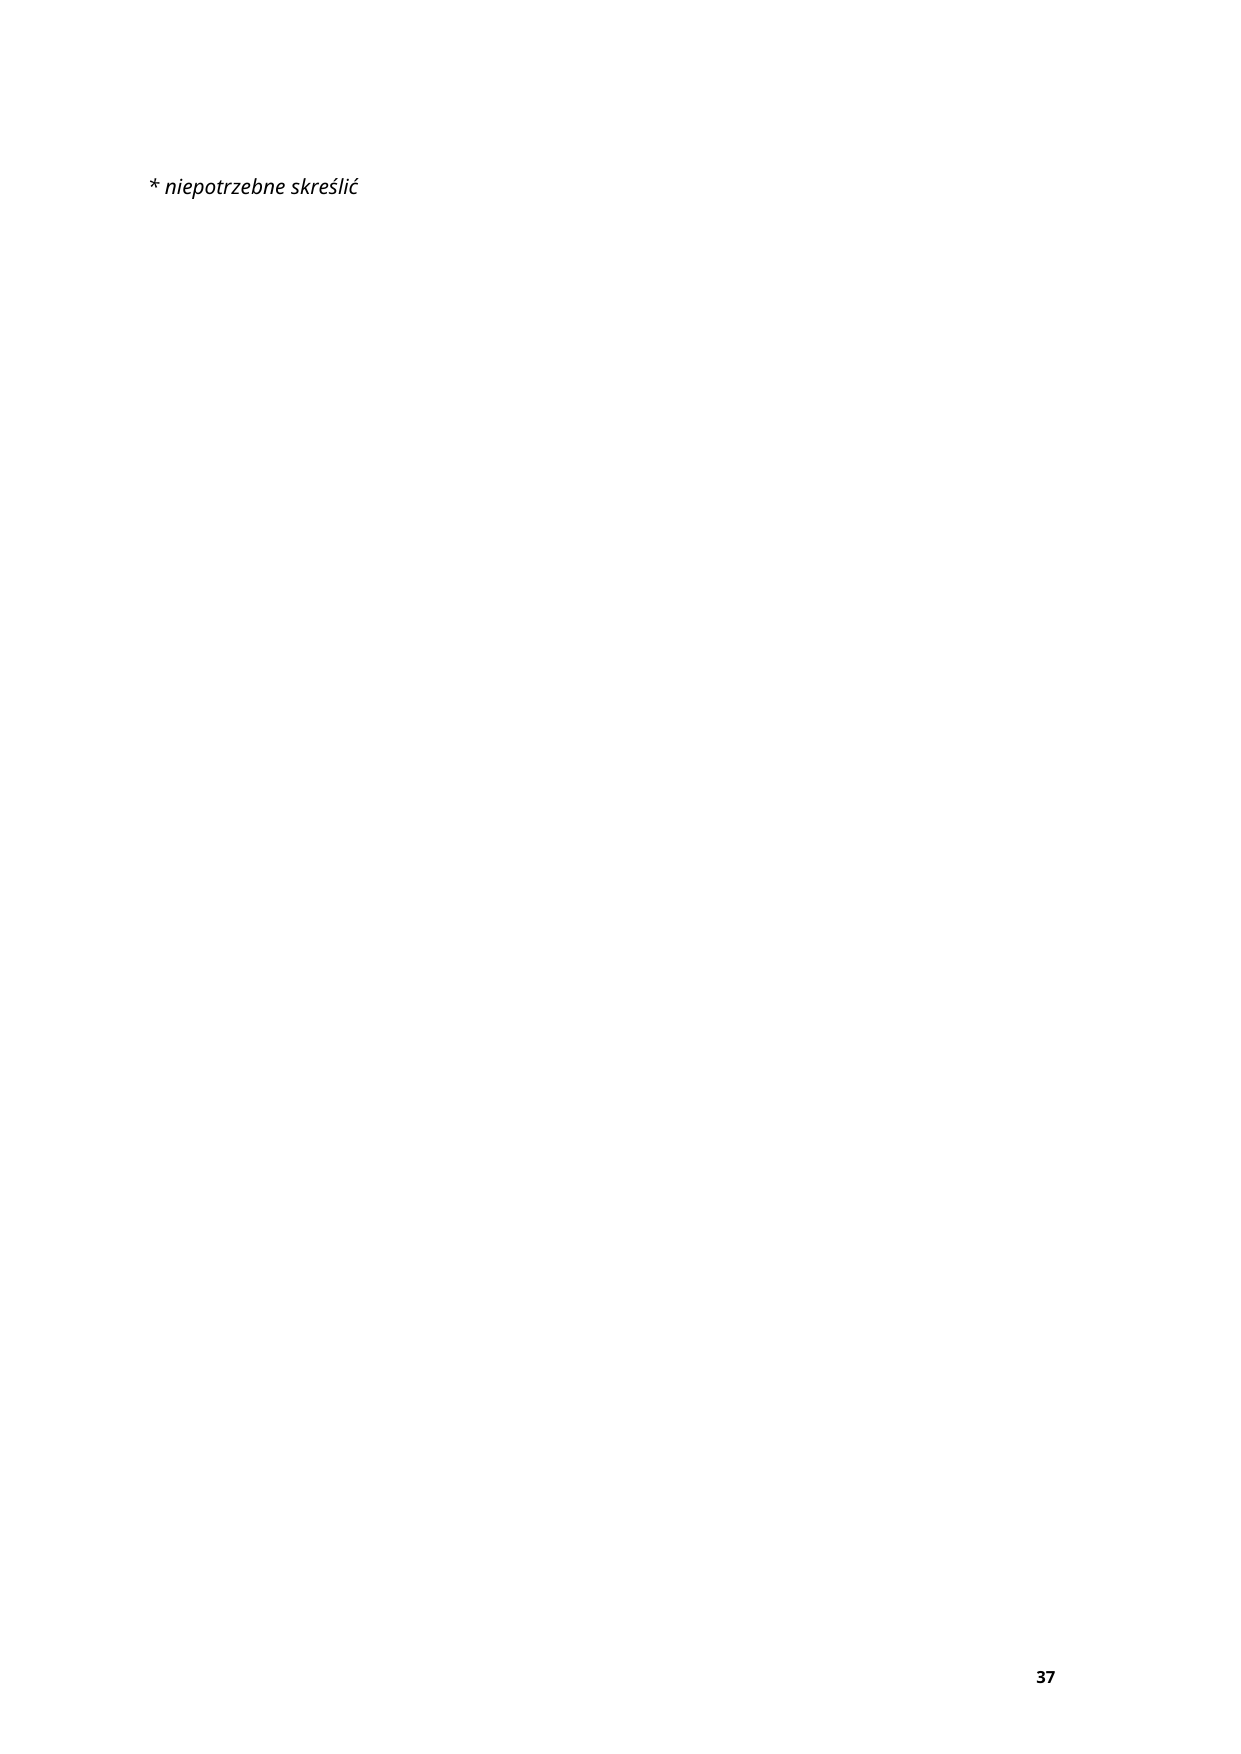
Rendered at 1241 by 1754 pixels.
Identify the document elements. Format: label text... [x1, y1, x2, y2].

text * niepotrzebne skreślić [148, 172, 1092, 200]
